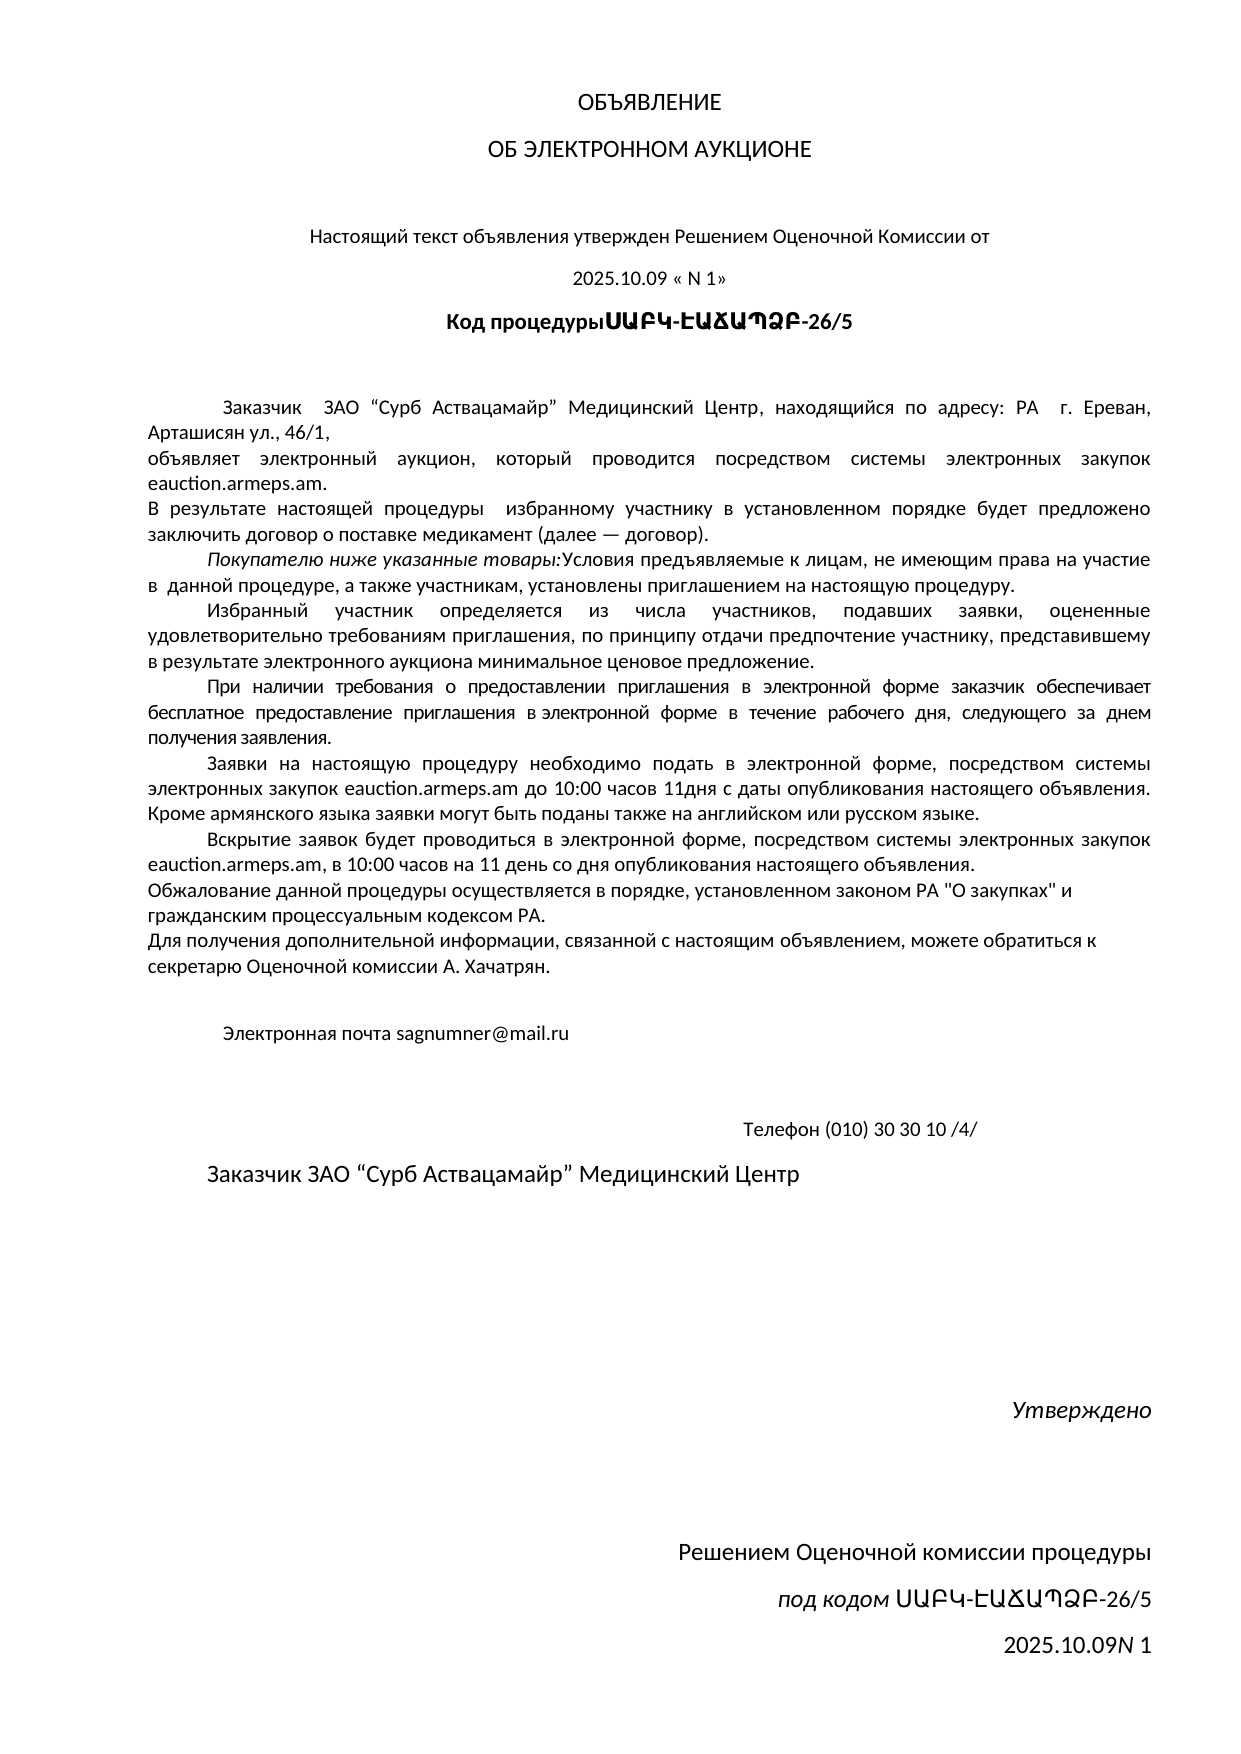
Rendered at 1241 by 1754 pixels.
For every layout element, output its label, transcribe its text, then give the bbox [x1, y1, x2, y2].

text Телефон (010) 30 30 10 /4/ [325, 1063, 1152, 1142]
text Утверждено [148, 1394, 1152, 1425]
text 2025.10.09 « N 1» [148, 265, 1152, 290]
text Настоящий текст объявления утвержден Решением Оценочной Комиссии от [148, 223, 1152, 248]
text При наличии требования о предоставлении приглашения в электронной форме заказчик обеспечивает бесплатное предоставление приглашения в электронной форме в течение рабочего дня, следующего за днем получения заявления. [148, 673, 1152, 750]
text Электронная почта sagnumner@mail.ru [148, 1021, 1152, 1046]
text ОБ ЭЛЕКТРОННОМ АУКЦИОНЕ [148, 134, 1152, 164]
text объявляет электронный аукцион, который проводится посредством системы электронных закупок eauction.armeps.am. [148, 445, 1152, 496]
text Заявки на настоящую процедуру необходимо подать в электронной форме, посредством системы электронных закупок eauction.armeps.am до 10:00 часов 11дня с даты опубликования настоящего объявления. Кроме армянского языка заявки могут быть поданы также на английском или русском языке. [148, 750, 1152, 826]
text Вскрытие заявок будет проводиться в электронной форме, посредством системы электронных закупок eauction.armeps.am, в 10:00 часов на 11 день со дня опубликования настоящего объявления. [148, 826, 1152, 877]
text Избранный участник определяется из числа участников, подавших заявки, оцененные удовлетворительно требованиям приглашения, по принципу отдачи предпочтение участнику, представившему в результате электронного аукциона минимальное ценовое предложение. [148, 597, 1152, 673]
text Заказчик ЗАО “Сурб Аствацамайр” Медицинский Центр [148, 1158, 1152, 1189]
text Заказчик ЗАО “Сурб Аствацамайр” Медицинский Центр, находящийся по адресу: РА г. Ереван, Арташисян ул., 46/1, [148, 394, 1152, 445]
text В результате настоящей процедуры избранному участнику в установленном порядке будет предложено заключить договор о поставке медикамент (далее — договор). [148, 496, 1152, 546]
text Для получения дополнительной информации, связанной с настоящим объявлением, можете обратиться к секретарю Оценочной комиссии А. Хачатрян. [148, 928, 1152, 978]
text ОБЪЯВЛЕНИЕ [148, 86, 1152, 117]
text Код процедурыՍԱԲԿ-ԷԱՃԱՊՁԲ-26/5 [148, 307, 1152, 335]
text под кодом ՍԱԲԿ-ԷԱՃԱՊՁԲ-26/5 2025.10.09 N 1 [148, 1583, 1152, 1659]
text Обжалование данной процедуры осуществляется в порядке, установленном законом РА "О закупках" и гражданским процессуальным кодексом РА. [148, 877, 1152, 928]
text Решением Оценочной комиссии процедуры [148, 1536, 1152, 1567]
text Покупателю ниже указанные товары:Условия предъявляемые к лицам, не имеющим права на участие в данной процедуре, а также участникам, установлены приглашением на настоящую процедуру. [148, 546, 1152, 597]
